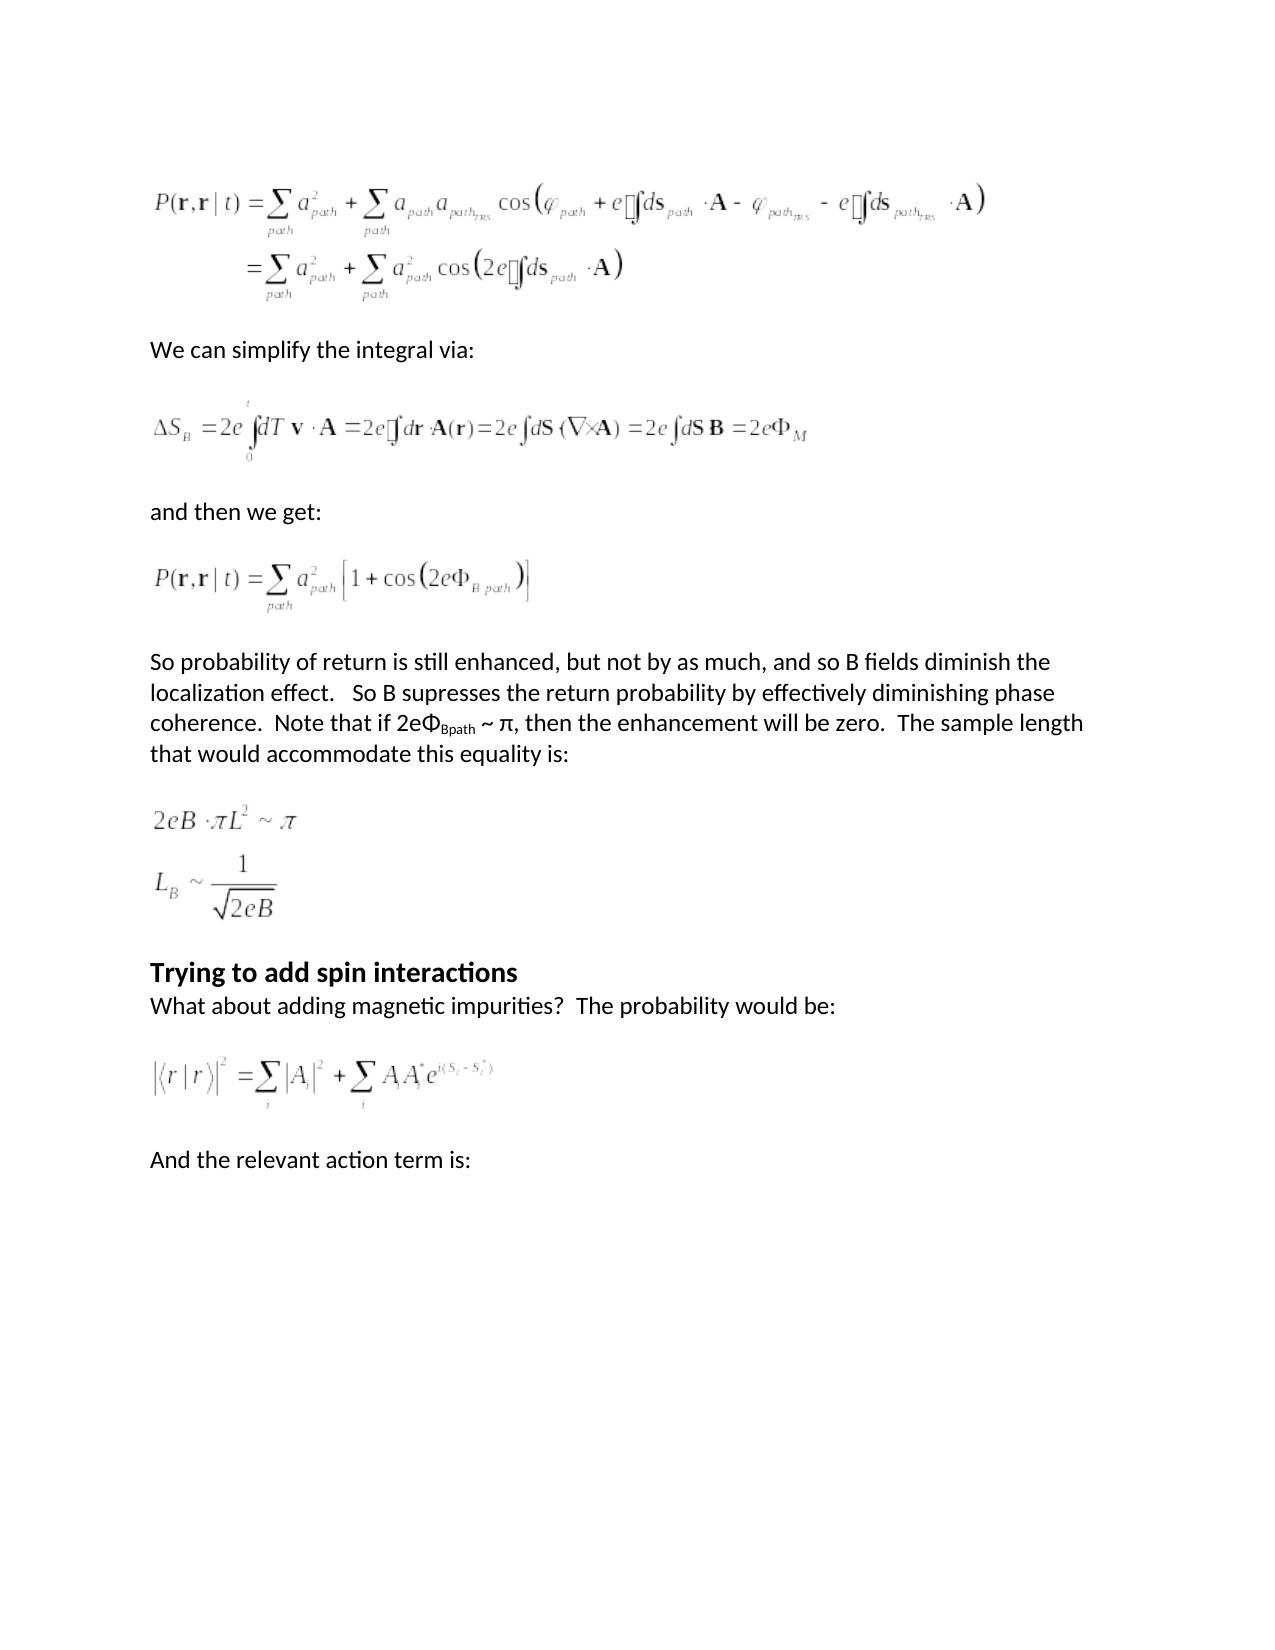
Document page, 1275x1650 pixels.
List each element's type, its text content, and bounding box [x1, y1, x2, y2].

text So probability of return is still enhanced, but not by as much, and so B fields diminish the localization effect. So B supresses the return probability by effectively diminishing phase coherence. Note that if 2eΦBpath ~ π, then the enhancement will be zero. The sample length that would accommodate this equality is: [150, 646, 1125, 768]
text And the relevant action term is: [150, 1144, 1125, 1174]
text Trying to add spin interactions [150, 954, 1125, 990]
text We can simplify the integral via: [150, 334, 1125, 364]
text and then we get: [150, 496, 1125, 527]
text What about adding magnetic impurities? The probability would be: [150, 990, 1125, 1021]
